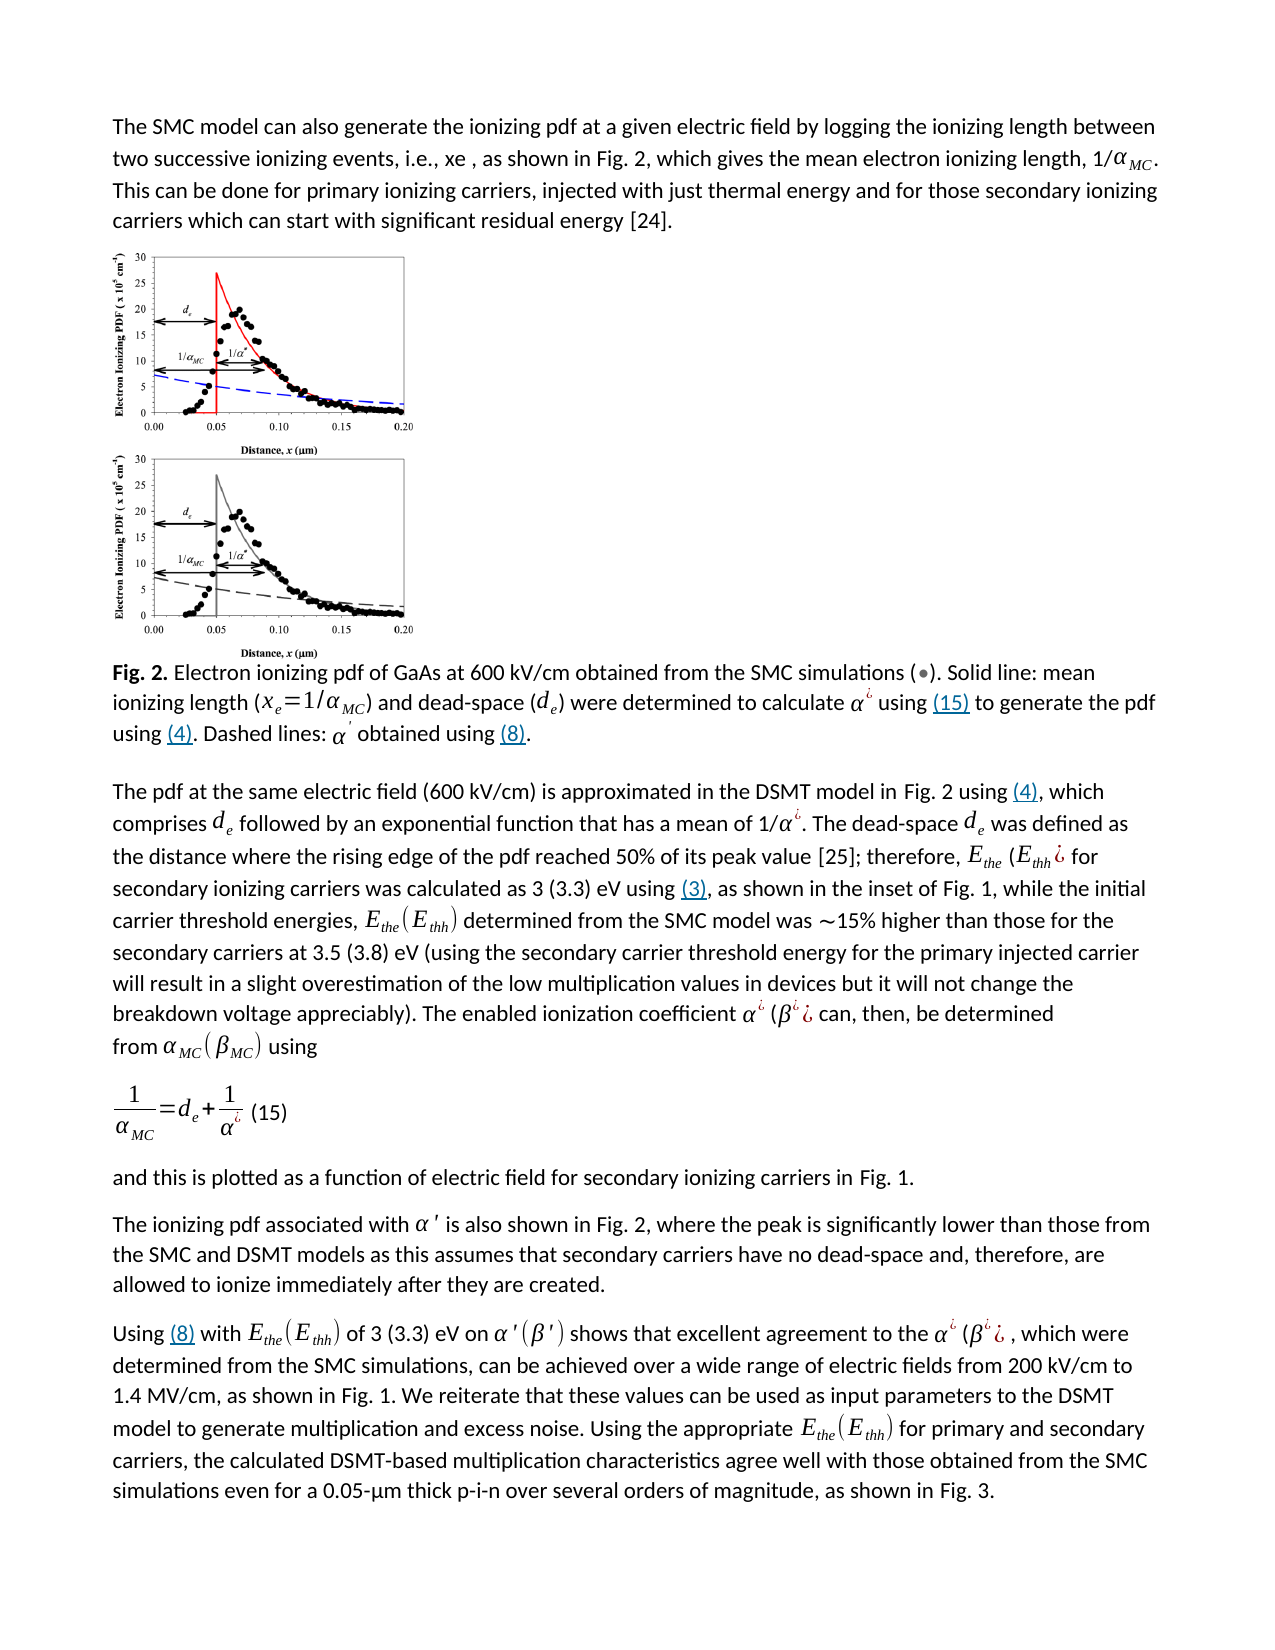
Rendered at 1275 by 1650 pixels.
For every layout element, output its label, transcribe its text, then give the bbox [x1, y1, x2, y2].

text The SMC model can also generate the ionizing pdf at a given electric field by logging the ionizing length between two successive ionizing events, i.e., xe , as shown in Fig. 2, which gives the mean electron ionizing length, 1/. This can be done for primary ionizing carriers, injected with just thermal energy and for those secondary ionizing carriers which can start with significant residual energy [24]. [112, 112, 1162, 234]
text and this is plotted as a function of electric field for secondary ionizing carriers in Fig. 1. [112, 1163, 1162, 1191]
text (15) [112, 1081, 1162, 1143]
text The pdf at the same electric field (600 kV/cm) is approximated in the DSMT model in Fig. 2 using (4), which comprises followed by an exponential function that has a mean of 1/. The dead-space was defined as the distance where the rising edge of the pdf reached 50% of its peak value [25]; therefore, ( for secondary ionizing carriers was calculated as 3 (3.3) eV using (3), as shown in the inset of Fig. 1, while the initial carrier threshold energies, determined from the SMC model was ∼15% higher than those for the secondary carriers at 3.5 (3.8) eV (using the secondary carrier threshold energy for the primary injected carrier will result in a slight overestimation of the low multiplication values in devices but it will not change the breakdown voltage appreciably). The enabled ionization coefficient ( can, then, be determined from using [112, 777, 1162, 1062]
picture [112, 253, 413, 659]
text Fig. 2. Electron ionizing pdf of GaAs at 600 kV/cm obtained from the SMC simulations (•). Solid line: mean ionizing length () and dead-space () were determined to calculate using (15) to generate the pdf using (4). Dashed lines: obtained using (8). [112, 658, 1162, 749]
text The ionizing pdf associated with is also shown in Fig. 2, where the peak is significantly lower than those from the SMC and DSMT models as this assumes that secondary carriers have no dead-space and, therefore, are allowed to ionize immediately after they are created. [112, 1210, 1162, 1298]
text Using (8) with of 3 (3.3) eV on shows that excellent agreement to the ( , which were determined from the SMC simulations, can be achieved over a wide range of electric fields from 200 kV/cm to 1.4 MV/cm, as shown in Fig. 1. We reiterate that these values can be used as input parameters to the DSMT model to generate multiplication and excess noise. Using the appropriate for primary and secondary carriers, the calculated DSMT-based multiplication characteristics agree well with those obtained from the SMC simulations even for a 0.05-μm thick p-i-n over several orders of magnitude, as shown in Fig. 3. [112, 1317, 1162, 1504]
